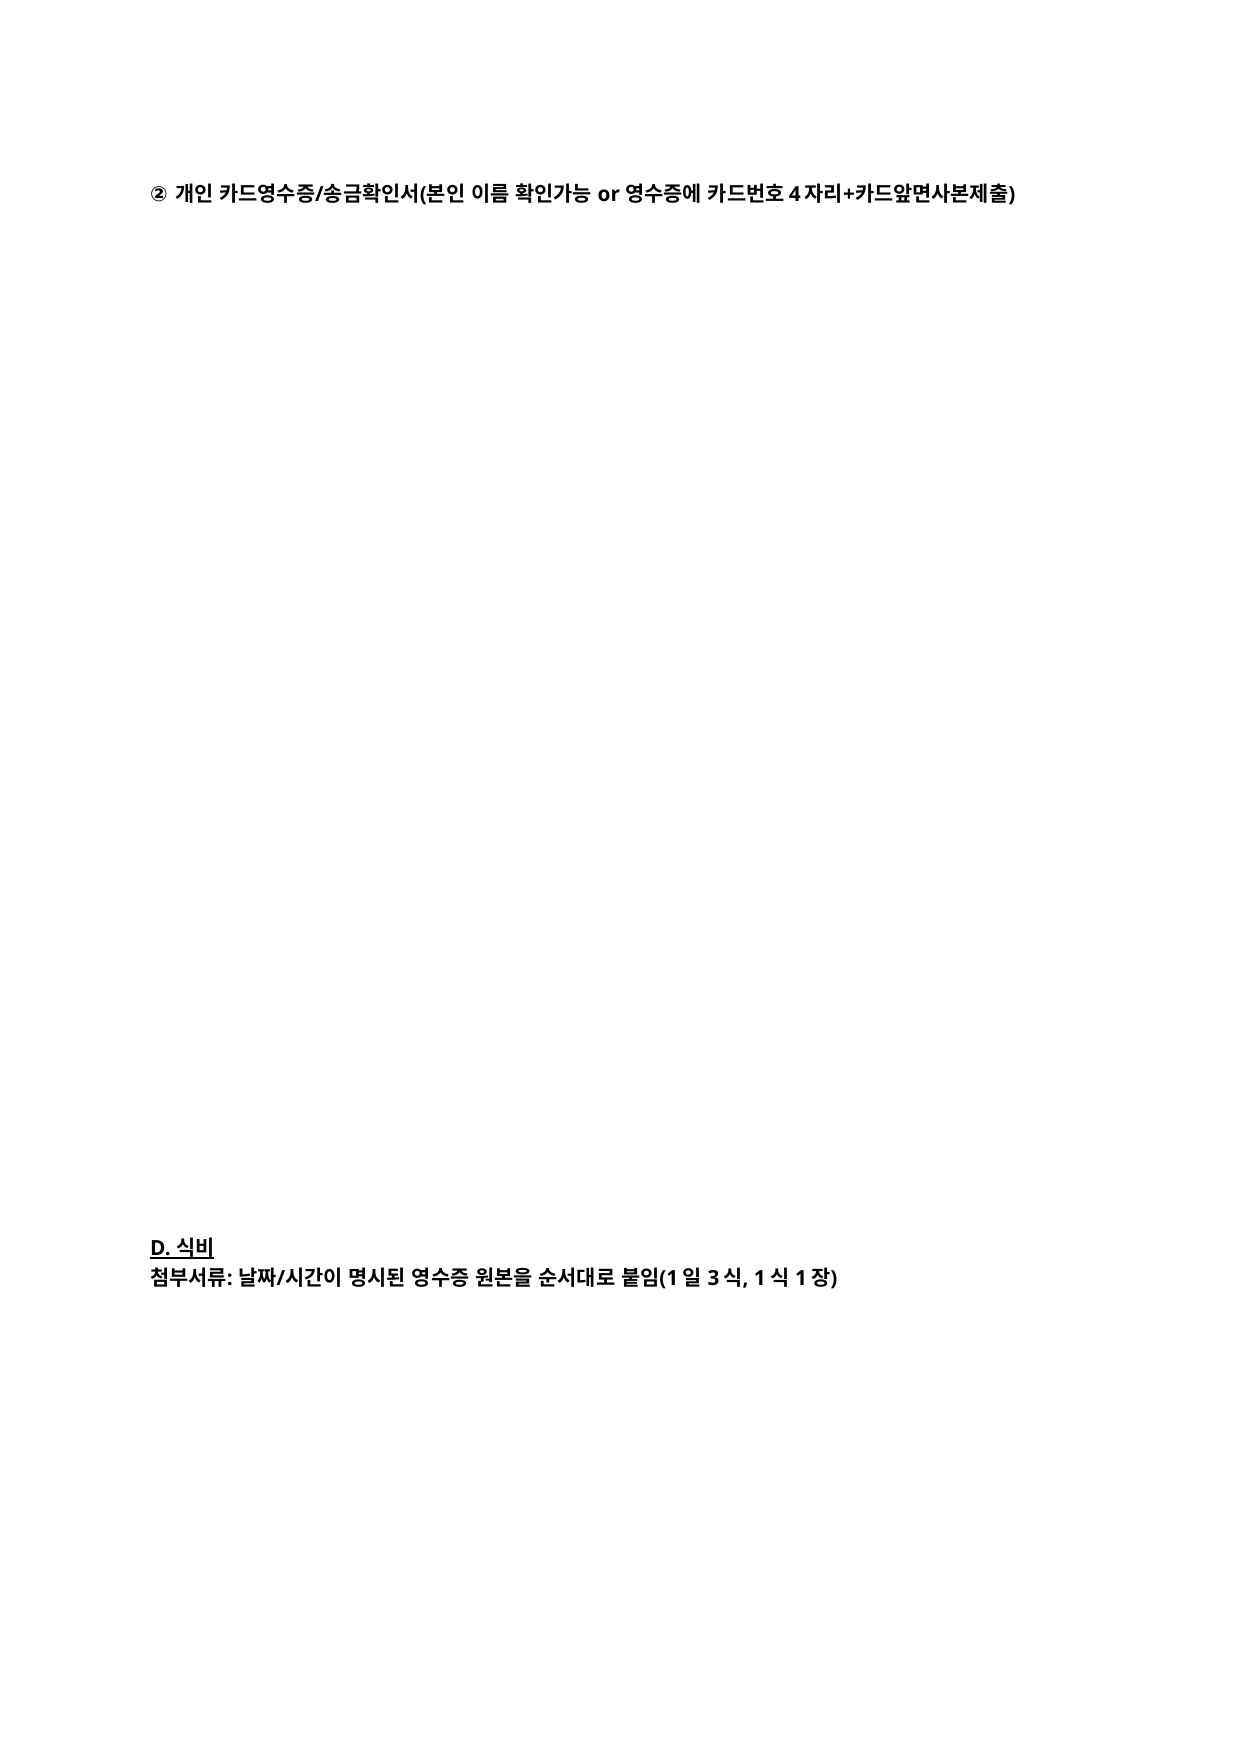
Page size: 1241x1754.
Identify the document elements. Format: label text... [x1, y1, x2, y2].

text 첨부서류: 날짜/시간이 명시된 영수증 원본을 순서대로 붙임(1일 3식, 1식 1장) [150, 1262, 1090, 1292]
text ②개인 카드영수증/송금확인서(본인 이름 확인가능 or 영수증에 카드번호4자리+카드앞면사본제출) [150, 177, 1090, 207]
text D. 식비 [150, 1231, 1090, 1262]
